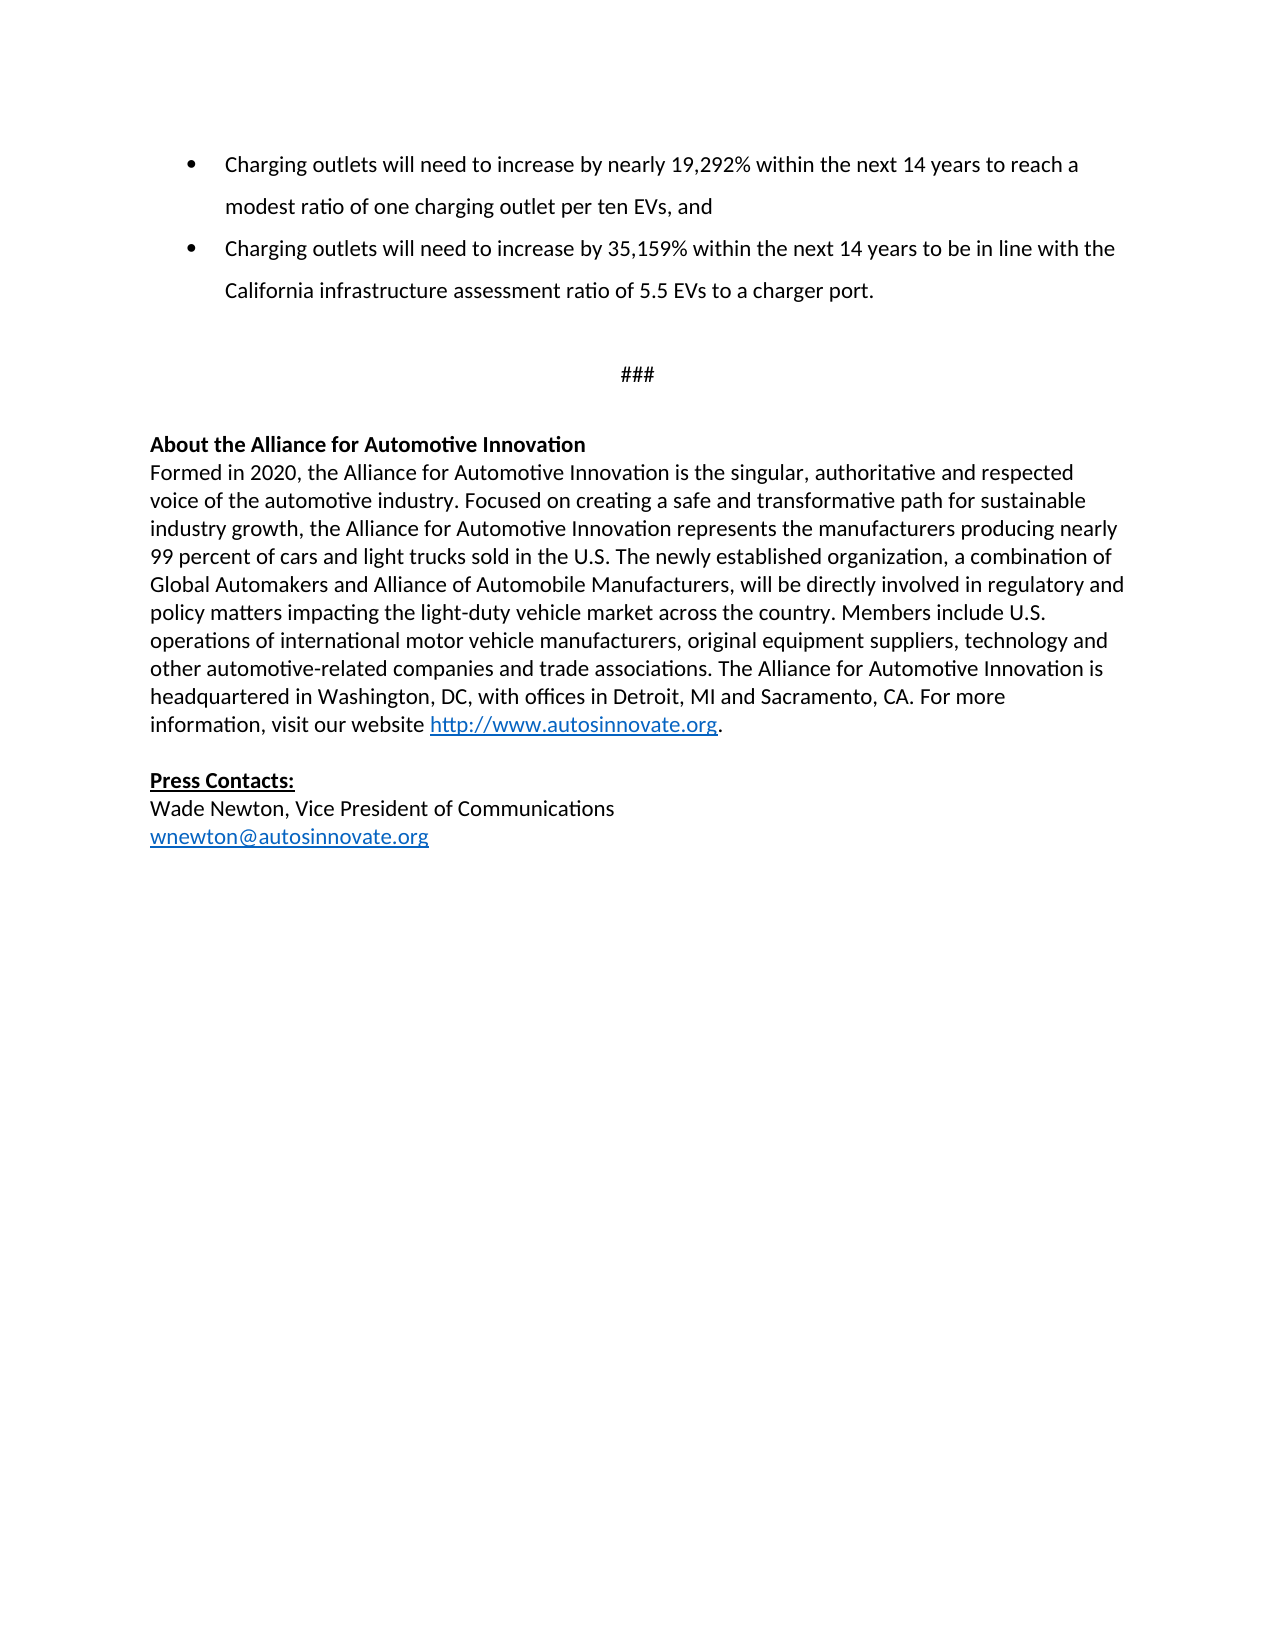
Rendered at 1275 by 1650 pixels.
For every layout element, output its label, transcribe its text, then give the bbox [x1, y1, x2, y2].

text Press Contacts: [150, 766, 1125, 794]
text ### [150, 360, 1125, 388]
list Charging outlets will need to increase by 35,159% within the next 14 years to be in line with the California infrastructure assessment ratio of 5.5 EVs to a charger port. [187, 234, 1125, 304]
text Formed in 2020, the Alliance for Automotive Innovation is the singular, authoritative and respected voice of the automotive industry. Focused on creating a safe and transformative path for sustainable industry growth, the Alliance for Automotive Innovation represents the manufacturers producing nearly 99 percent of cars and light trucks sold in the U.S. The newly established organization, a combination of Global Automakers and Alliance of Automobile Manufacturers, will be directly involved in regulatory and policy matters impacting the light-duty vehicle market across the country. Members include U.S. operations of international motor vehicle manufacturers, original equipment suppliers, technology and other automotive-related companies and trade associations. The Alliance for Automotive Innovation is headquartered in Washington, DC, with offices in Detroit, MI and Sacramento, CA. For more information, visit our website http://www.autosinnovate.org. [150, 458, 1125, 738]
text About the Alliance for Automotive Innovation [150, 430, 1125, 458]
text Wade Newton, Vice President of Communications [150, 794, 1125, 822]
text wnewton@autosinnovate.org [150, 822, 1125, 850]
list Charging outlets will need to increase by nearly 19,292% within the next 14 years to reach a modest ratio of one charging outlet per ten EVs, and [187, 150, 1125, 220]
